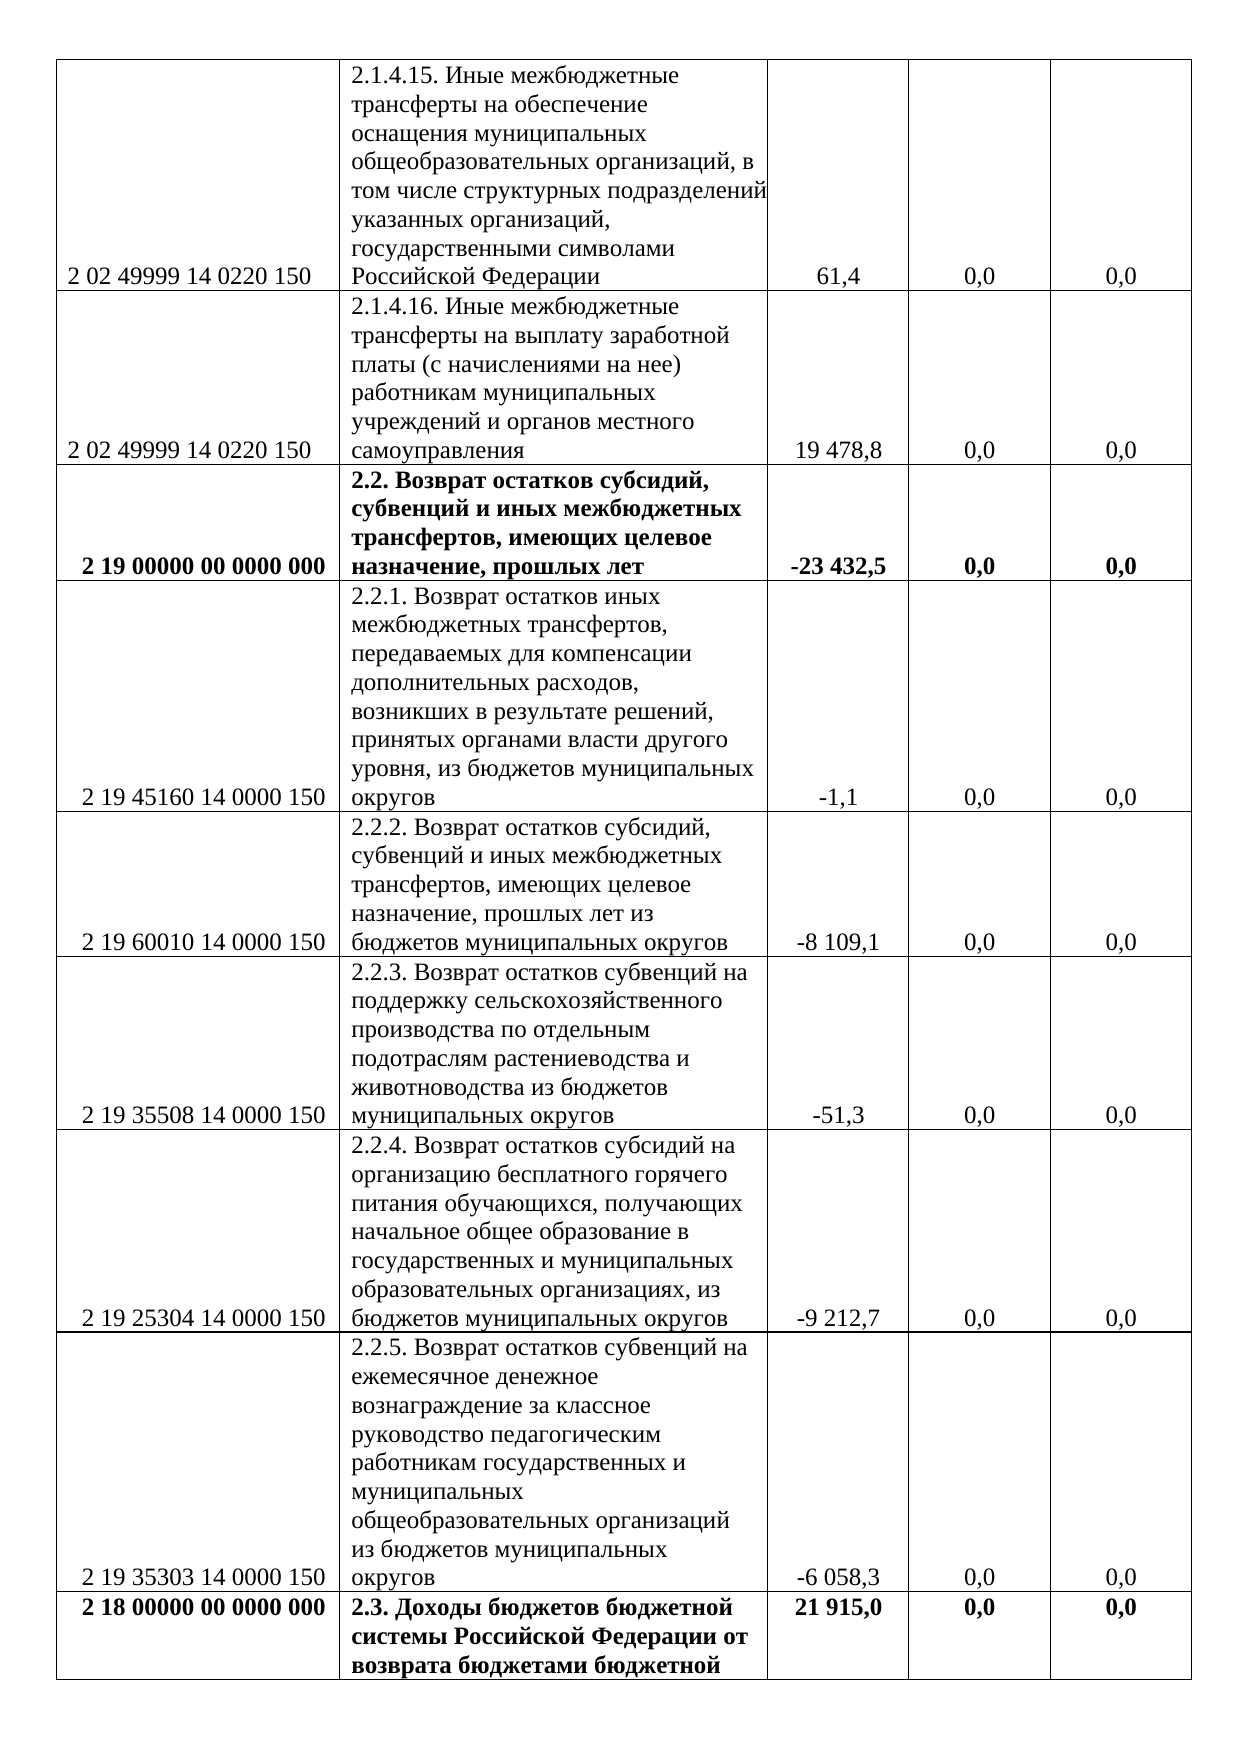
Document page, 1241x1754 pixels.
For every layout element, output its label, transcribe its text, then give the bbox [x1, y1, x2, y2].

table_cell -51,3 [768, 957, 908, 1129]
table_cell 2 19 00000 00 0000 000 [57, 465, 339, 580]
table_cell 21 915,0 [768, 1592, 908, 1678]
table_cell 0,0 [1051, 812, 1191, 956]
table_cell 0,0 [1051, 1592, 1191, 1678]
table_cell 0,0 [1051, 60, 1191, 290]
table_cell 2.2.3. Возврат остатков субвенций на поддержку сельскохозяйственного производства по отдельным подотраслям растениеводства и животноводства из бюджетов муниципальных округов [340, 957, 767, 1129]
table_cell 2 02 49999 14 0220 150 [57, 60, 339, 290]
table_cell 2.2.4. Возврат остатков субсидий на организацию бесплатного горячего питания обучающихся, получающих начальное общее образование в государственных и муниципальных образовательных организациях, из бюджетов муниципальных округов [340, 1130, 767, 1331]
table_cell 2.2.1. Возврат остатков иных межбюджетных трансфертов, передаваемых для компенсации дополнительных расходов, возникших в результате решений, принятых органами власти другого уровня, из бюджетов муниципальных округов [340, 581, 767, 811]
table_cell 0,0 [909, 1130, 1050, 1331]
table_cell 0,0 [909, 291, 1050, 464]
table_cell 2.2.5. Возврат остатков субвенций на ежемесячное денежное вознаграждение за классное руководство педагогическим работникам государственных и муниципальных общеобразовательных организаций из бюджетов муниципальных округов [340, 1333, 767, 1591]
table_cell 2 19 25304 14 0000 150 [57, 1130, 339, 1331]
table_cell 2 19 45160 14 0000 150 [57, 581, 339, 811]
table_cell 2.1.4.16. Иные межбюджетные трансферты на выплату заработной платы (с начислениями на нее) работникам муниципальных учреждений и органов местного самоуправления [340, 291, 767, 464]
table_cell -6 058,3 [768, 1333, 908, 1591]
table_cell -1,1 [768, 581, 908, 811]
table_cell 61,4 [768, 60, 908, 290]
table_cell 0,0 [1051, 291, 1191, 464]
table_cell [340, 1592, 767, 1678]
table_cell 0,0 [1051, 581, 1191, 811]
table_cell 0,0 [1051, 1130, 1191, 1331]
table_cell 0,0 [909, 1333, 1050, 1591]
table_cell 2 02 49999 14 0220 150 [57, 291, 339, 464]
table_cell 2.1.4.15. Иные межбюджетные трансферты на обеспечение оснащения муниципальных общеобразовательных организаций, в том числе структурных подразделений указанных организаций, государственными символами Российской Федерации [340, 60, 767, 290]
table_cell 0,0 [1051, 1333, 1191, 1591]
table_cell -23 432,5 [768, 465, 908, 580]
table_cell 2 19 35303 14 0000 150 [57, 1333, 339, 1591]
table_cell 0,0 [1051, 957, 1191, 1129]
table_cell 0,0 [1051, 465, 1191, 580]
table_cell -8 109,1 [768, 812, 908, 956]
table_cell -9 212,7 [768, 1130, 908, 1331]
table_cell 19 478,8 [768, 291, 908, 464]
table_cell 0,0 [909, 465, 1050, 580]
table_cell 0,0 [909, 1592, 1050, 1678]
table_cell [57, 1592, 339, 1678]
table_cell 0,0 [909, 60, 1050, 290]
table_cell 0,0 [909, 812, 1050, 956]
table_cell 2 19 35508 14 0000 150 [57, 957, 339, 1129]
table_cell 2 19 60010 14 0000 150 [57, 812, 339, 956]
table_cell 0,0 [909, 581, 1050, 811]
table_cell 2.2. Возврат остатков субсидий, субвенций и иных межбюджетных трансфертов, имеющих целевое назначение, прошлых лет [340, 465, 767, 580]
table_cell 0,0 [909, 957, 1050, 1129]
table_cell 2.2.2. Возврат остатков субсидий, субвенций и иных межбюджетных трансфертов, имеющих целевое назначение, прошлых лет из бюджетов муниципальных округов [340, 812, 767, 956]
